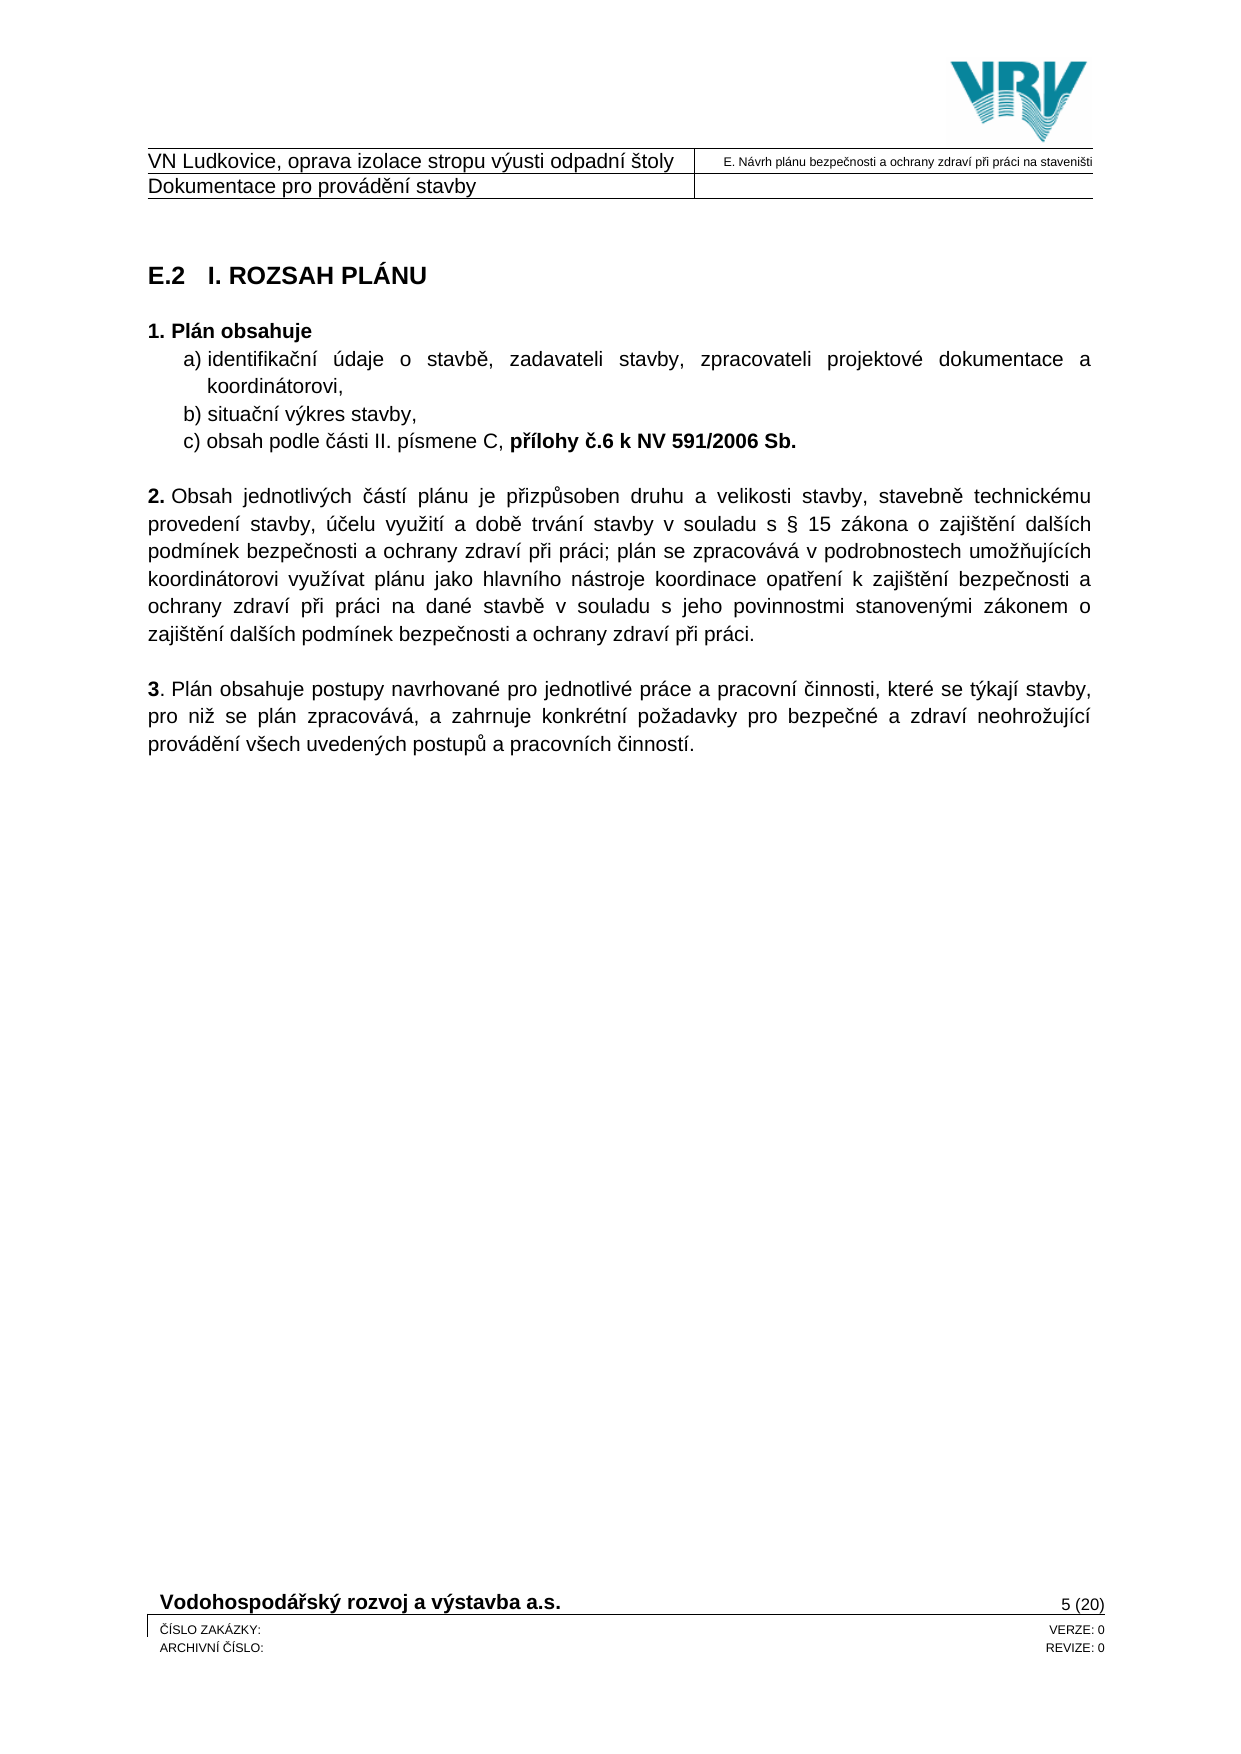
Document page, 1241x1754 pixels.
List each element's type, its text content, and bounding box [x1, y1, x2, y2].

text 1. Plán obsahuje [148, 319, 1092, 343]
text a) identifikační údaje o stavbě, zadavateli stavby, zpracovateli projektové dokumentace a koordinátorovi, [183, 347, 1092, 398]
text 3. Plán obsahuje postupy navrhované pro jednotlivé práce a pracovní činnosti, které se týkají stavby, pro niž se plán zpracovává, a zahrnuje konkrétní požadavky pro bezpečné a zdraví neohrožující provádění všech uvedených postupů a pracovních činností. [148, 677, 1092, 756]
subtitle I. Rozsah plánu [148, 261, 1092, 290]
text b) situační výkres stavby, [148, 402, 1092, 426]
picture [946, 57, 1093, 147]
text 2. Obsah jednotlivých částí plánu je přizpůsoben druhu a velikosti stavby, stavebně technickému provedení stavby, účelu využití a době trvání stavby v souladu s § 15 zákona o zajištění dalších podmínek bezpečnosti a ochrany zdraví při práci; plán se zpracovává v podrobnostech umožňujících koordinátorovi využívat plánu jako hlavního nástroje koordinace opatření k zajištění bezpečnosti a ochrany zdraví při práci na dané stavbě v souladu s jeho povinnostmi stanovenými zákonem o zajištění dalších podmínek bezpečnosti a ochrany zdraví při práci. [148, 484, 1092, 646]
text c) obsah podle části II. písmene C, přílohy č.6 k NV 591/2006 Sb. [148, 429, 1092, 453]
